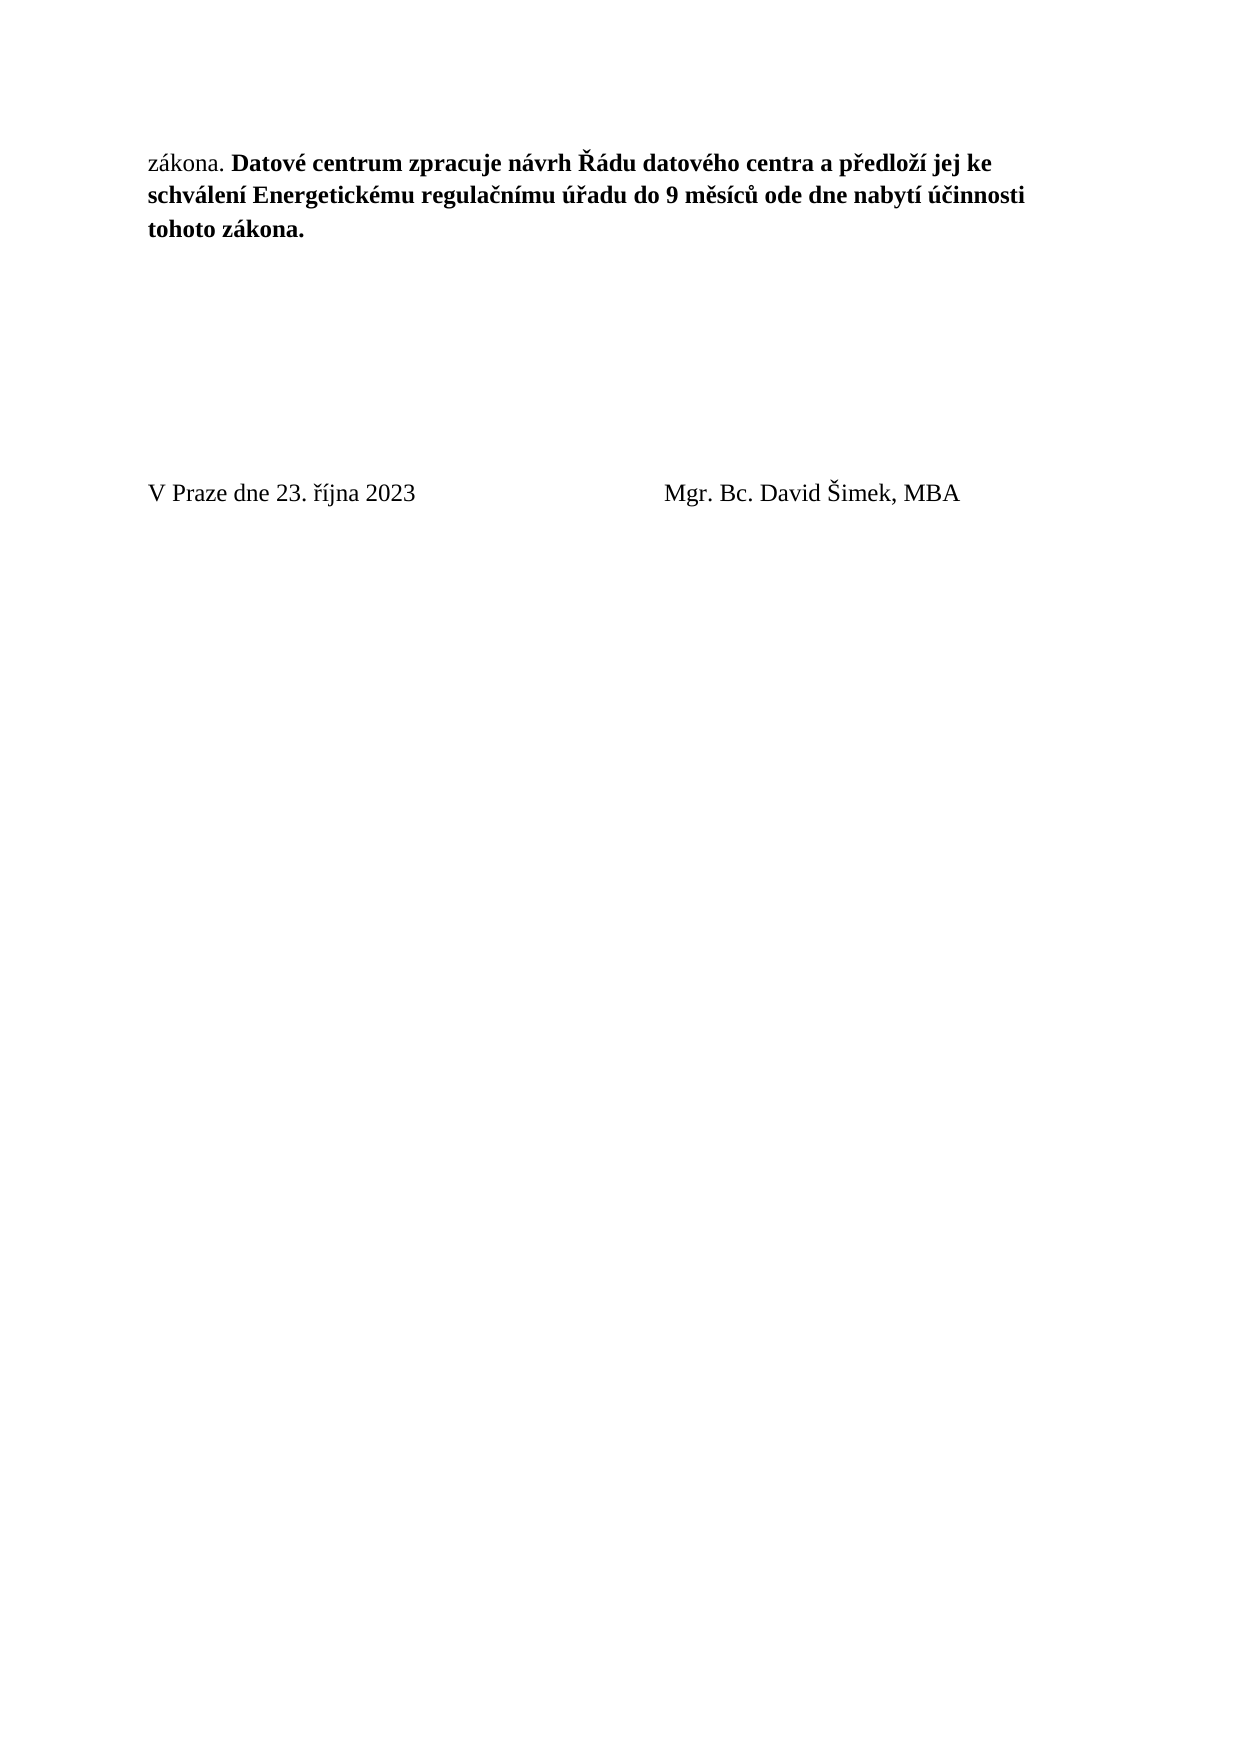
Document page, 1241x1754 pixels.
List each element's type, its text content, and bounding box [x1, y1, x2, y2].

text V Praze dne 23. října 2023 Mgr. Bc. David Šimek, MBA [148, 478, 1093, 507]
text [148, 148, 1093, 242]
